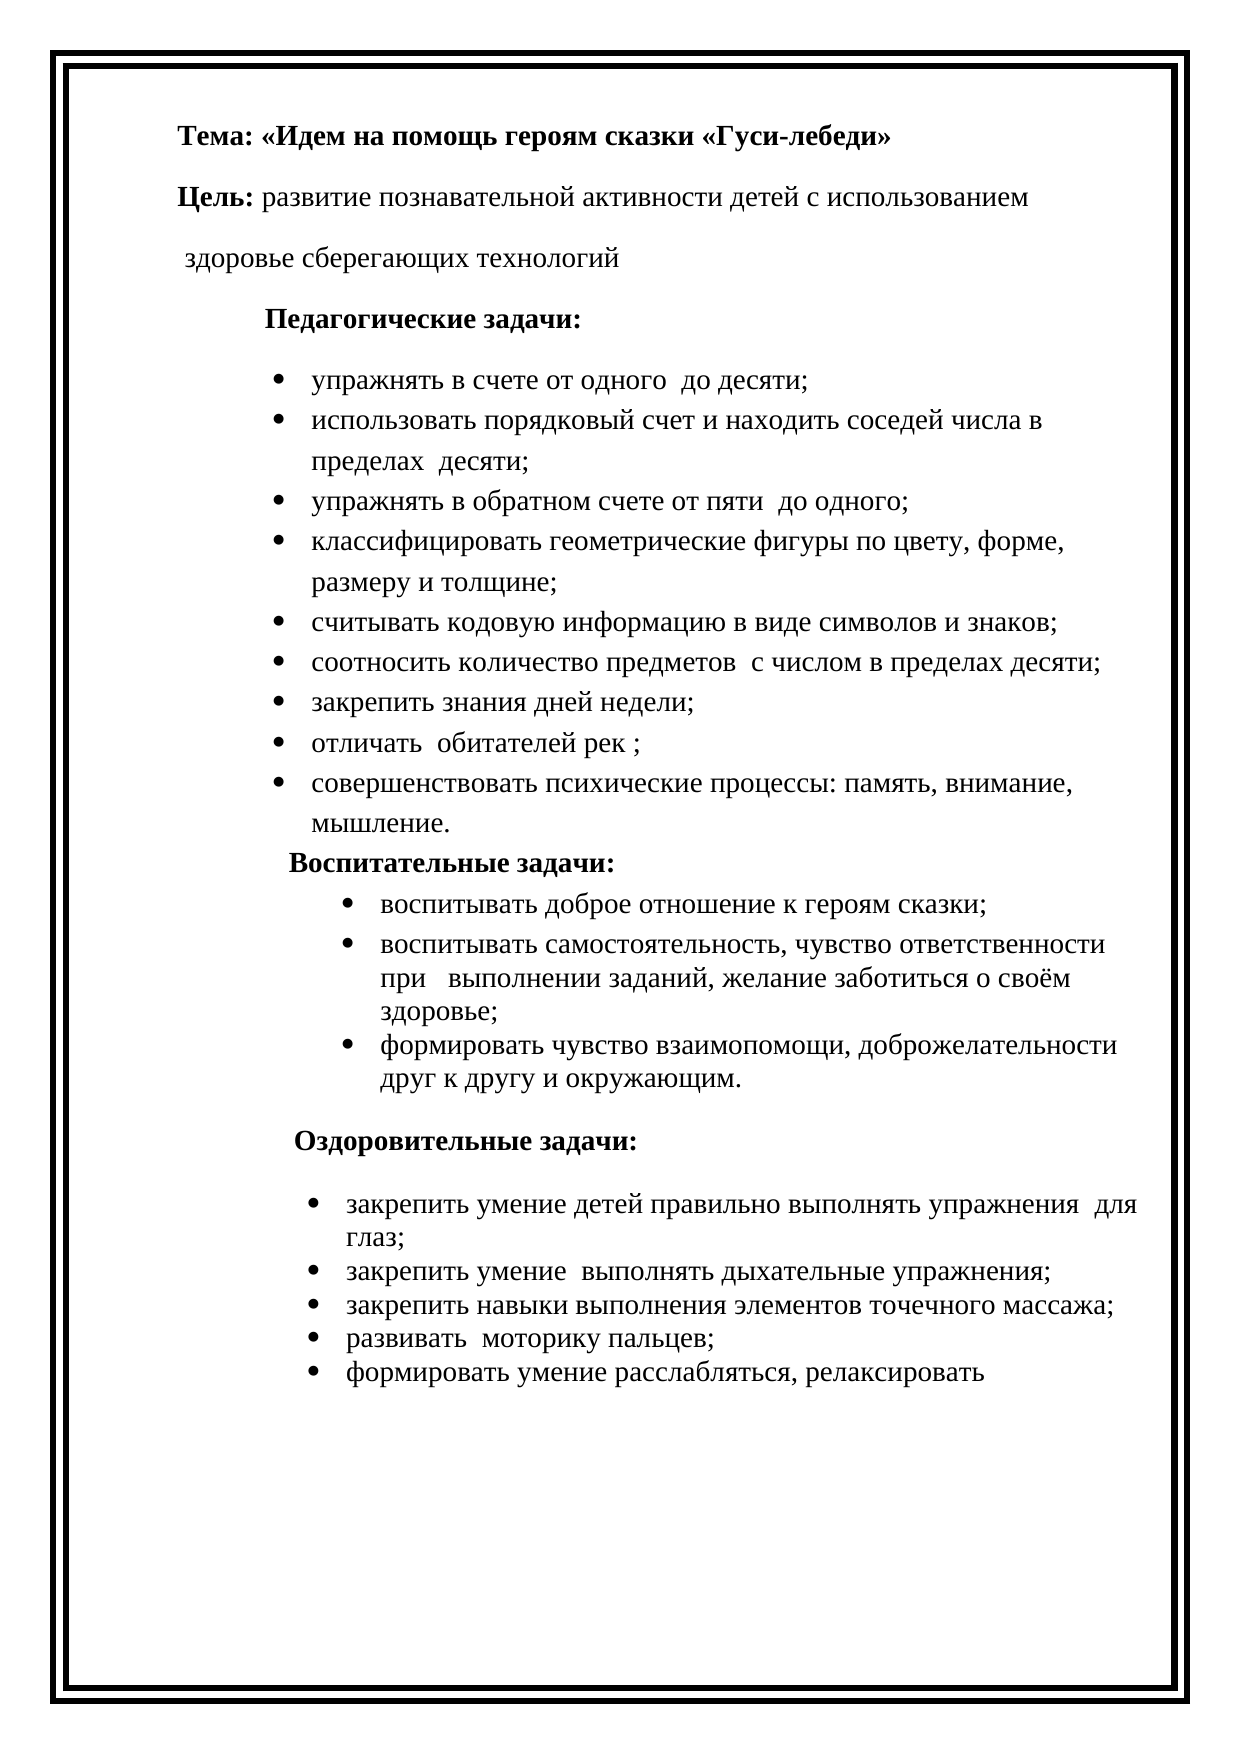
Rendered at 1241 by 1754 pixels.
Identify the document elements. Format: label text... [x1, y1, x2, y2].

text Цель: развитие познавательной активности детей с использованием [177, 179, 1152, 213]
list классифицировать геометрические фигуры по цвету, форме, размеру и толщине; [274, 523, 1152, 597]
text Оздоровительные задачи: [177, 1123, 1152, 1157]
list отличать обитателей рек ; [274, 725, 1152, 758]
text Тема: «Идем на помощь героям сказки «Гуси-лебеди» [177, 118, 1152, 152]
list закрепить умение детей правильно выполнять упражнения для глаз; [308, 1186, 1152, 1253]
list закрепить умение выполнять дыхательные упражнения; [308, 1253, 1152, 1287]
list формировать чувство взаимопомощи, доброжелательности друг к другу и окружающим. [343, 1027, 1152, 1094]
list воспитывать самостоятельность, чувство ответственности при выполнении заданий, желание заботиться о своём здоровье; [343, 926, 1152, 1027]
list формировать умение расслабляться, релаксировать [308, 1354, 1152, 1388]
list считывать кодовую информацию в виде символов и знаков; [274, 604, 1152, 637]
list воспитывать доброе отношение к героям сказки; [343, 886, 1152, 919]
list совершенствовать психические процессы: память, внимание, мышление. [274, 765, 1152, 839]
list упражнять в счете от одного до десяти; [274, 362, 1152, 396]
list соотносить количество предметов с числом в пределах десяти; [274, 644, 1152, 678]
list Воспитательные задачи: [252, 846, 1152, 879]
list развивать моторику пальцев; [308, 1320, 1152, 1354]
list закрепить навыки выполнения элементов точечного массажа; [308, 1287, 1152, 1320]
list упражнять в обратном счете от пяти до одного; [274, 483, 1152, 517]
text здоровье сберегающих технологий [177, 240, 1152, 274]
list закрепить знания дней недели; [274, 684, 1152, 718]
list использовать порядковый счет и находить соседей числа в пределах десяти; [274, 402, 1152, 476]
text Педагогические задачи: [177, 301, 1152, 335]
